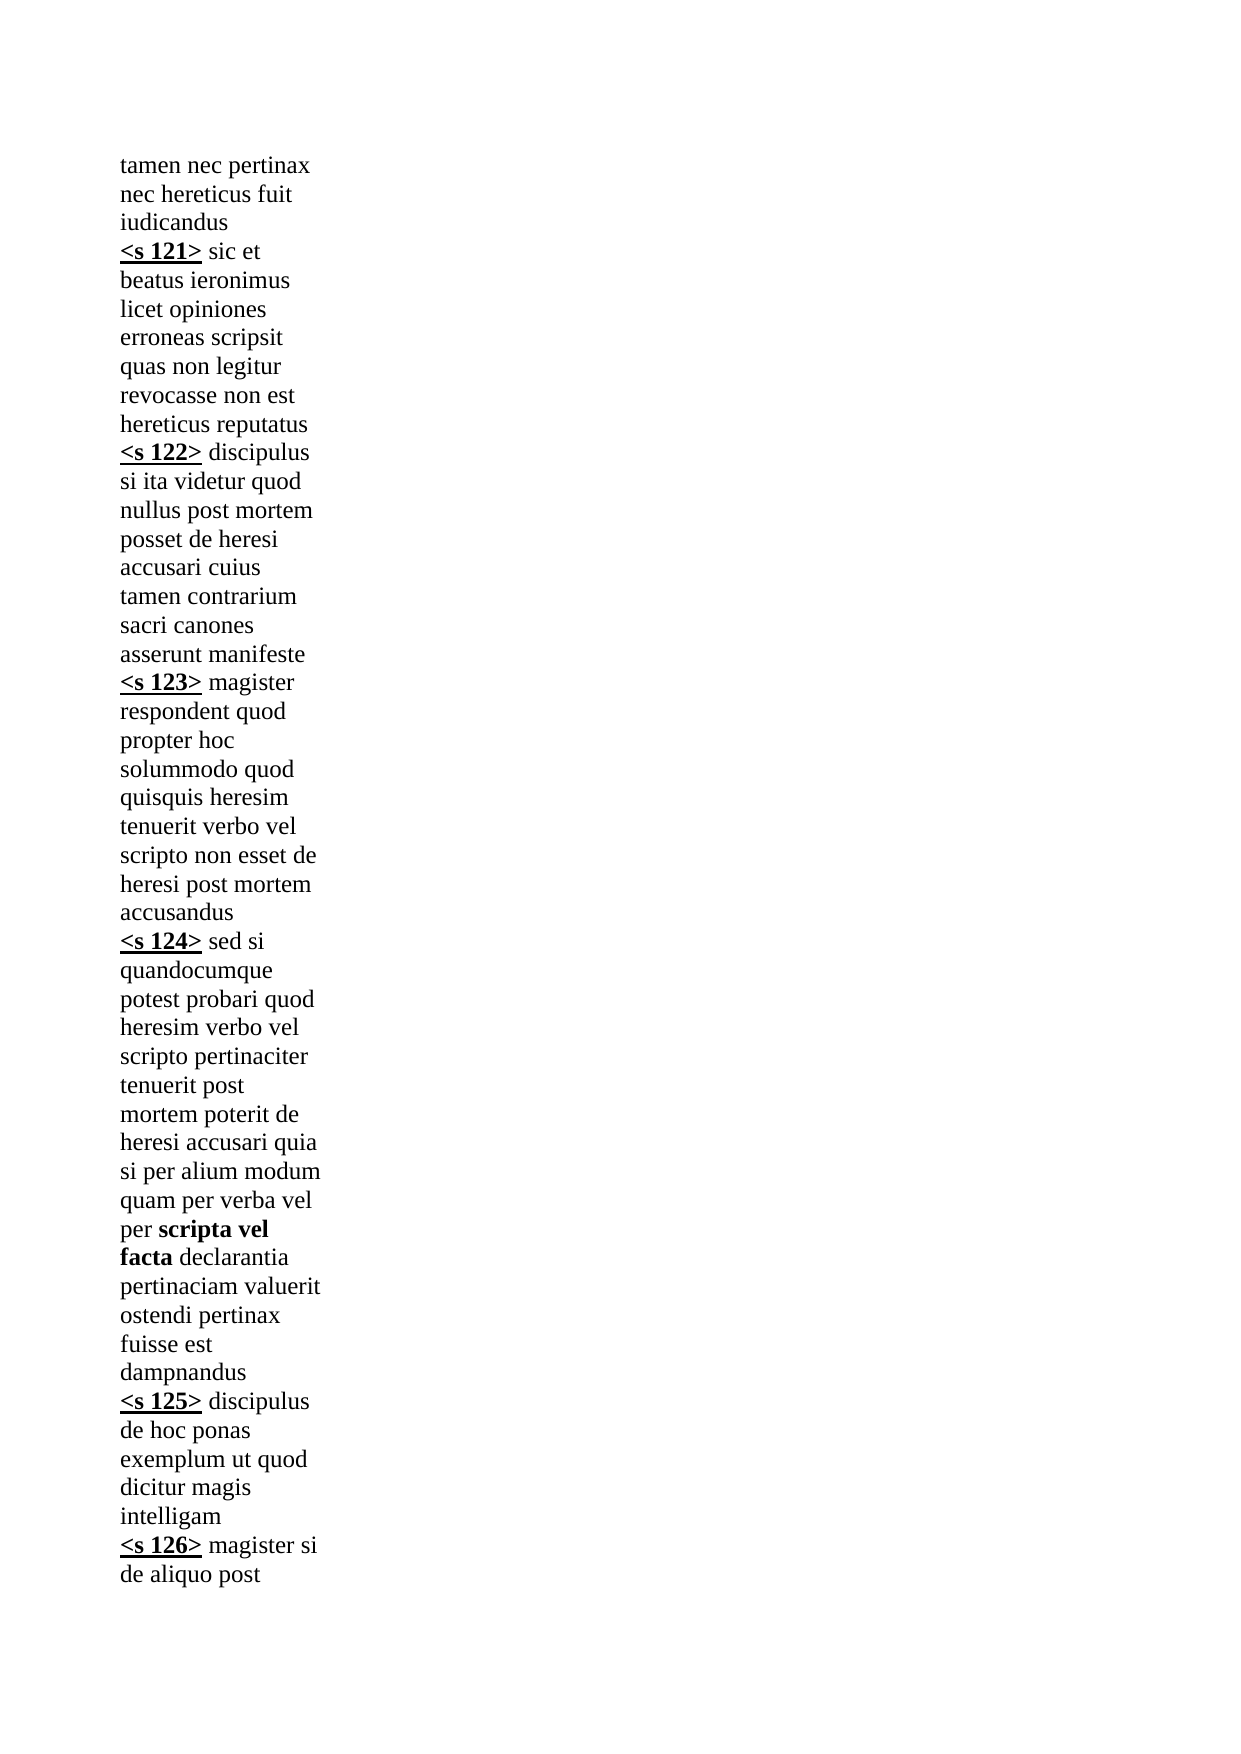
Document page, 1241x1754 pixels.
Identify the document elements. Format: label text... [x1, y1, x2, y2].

text <s 122> discipulus si ita videtur quod nullus post mortem posset de heresi accusari cuius tamen contrarium sacri canones asserunt manifeste [120, 437, 326, 667]
text <s 125> discipulus de hoc ponas exemplum ut quod dicitur magis intelligam [120, 1386, 326, 1530]
text <s 124> sed si quandocumque potest probari quod heresim verbo vel scripto pertinaciter tenuerit post mortem poterit de heresi accusari quia si per alium modum quam per verba vel per scripta vel facta declarantia pertinaciam valuerit ostendi pertinax fuisse est dampnandus [120, 926, 326, 1386]
text <s 121> sic et beatus ieronimus licet opiniones erroneas scripsit quas non legitur revocasse non est hereticus reputatus [120, 236, 326, 437]
text <s 123> magister respondent quod propter hoc solummodo quod quisquis heresim tenuerit verbo vel scripto non esset de heresi post mortem accusandus [120, 667, 326, 926]
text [120, 1530, 326, 1587]
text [120, 150, 326, 236]
